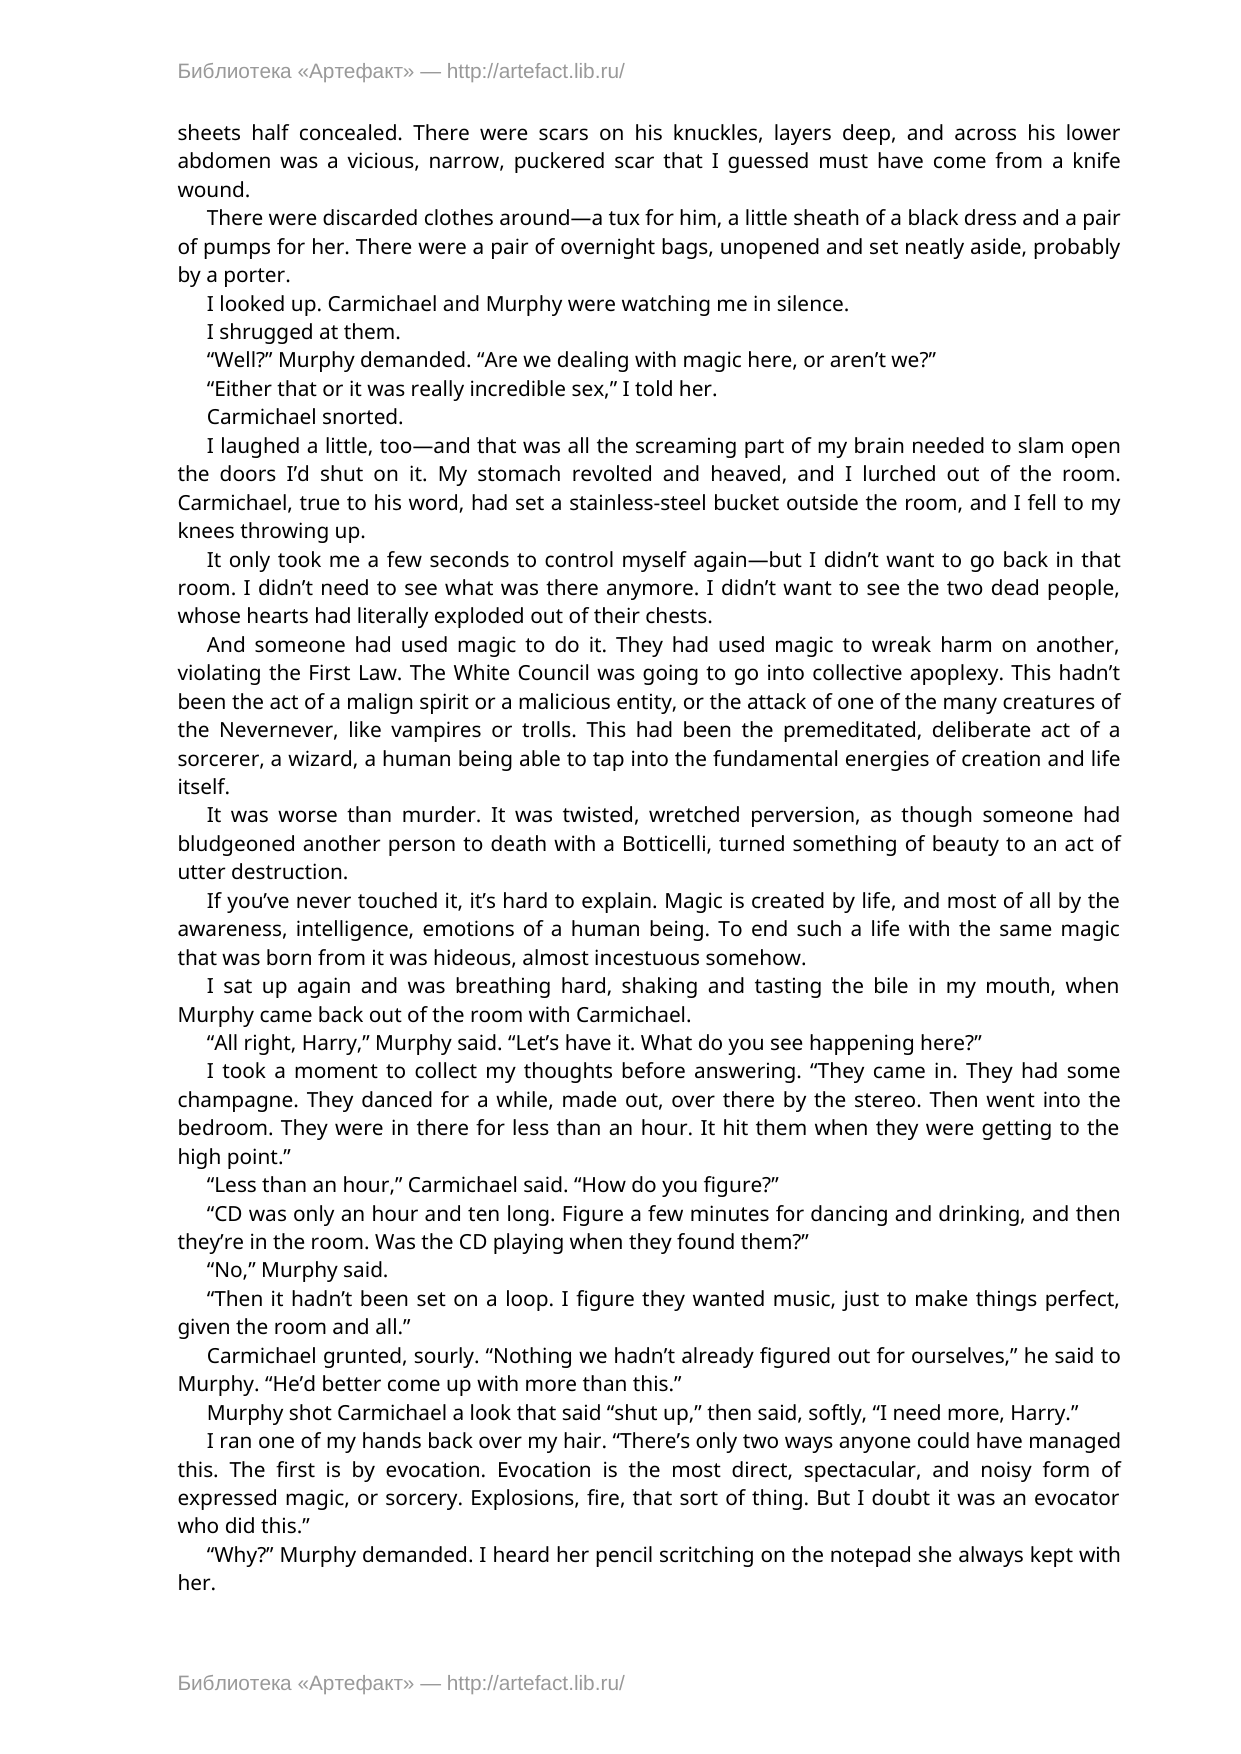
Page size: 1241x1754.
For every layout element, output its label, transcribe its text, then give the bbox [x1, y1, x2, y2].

text I sat up again and was breathing hard, shaking and tasting the bile in my mouth, when Murphy came back out of the room with Carmichael. [177, 971, 1122, 1028]
text I took a moment to collect my thoughts before answering. “They came in. They had some champagne. They danced for a while, made out, over there by the stereo. Then went into the bedroom. They were in there for less than an hour. It hit them when they were getting to the high point.” [177, 1057, 1122, 1170]
text If you’ve never touched it, it’s hard to explain. Magic is created by life, and most of all by the awareness, intelligence, emotions of a human being. To end such a life with the same magic that was born from it was hideous, almost incestuous somehow. [177, 886, 1122, 971]
text “Well?” Murphy demanded. “Are we dealing with magic here, or aren’t we?” [177, 346, 1122, 374]
text Carmichael snorted. [177, 402, 1122, 431]
text “Less than an hour,” Carmichael said. “How do you figure?” [177, 1170, 1122, 1199]
text Carmichael grunted, sourly. “Nothing we hadn’t already figured out for ourselves,” he said to Murphy. “He’d better come up with more than this.” [177, 1341, 1122, 1398]
text It was worse than murder. It was twisted, wretched perversion, as though someone had bludgeoned another person to death with a Botticelli, turned something of beauty to an act of utter destruction. [177, 801, 1122, 886]
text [177, 118, 1122, 203]
text And someone had used magic to do it. They had used magic to wreak harm on another, violating the First Law. The White Council was going to go into collective apoplexy. This hadn’t been the act of a malign spirit or a malicious entity, or the attack of one of the many creatures of the Nevernever, like vampires or trolls. This had been the premeditated, deliberate act of a sorcerer, a wizard, a human being able to tap into the fundamental energies of creation and life itself. [177, 630, 1122, 801]
text “Either that or it was really incredible sex,” I told her. [177, 374, 1122, 402]
text “All right, Harry,” Murphy said. “Let’s have it. What do you see happening here?” [177, 1028, 1122, 1057]
text I looked up. Carmichael and Murphy were watching me in silence. [177, 289, 1122, 317]
text I shrugged at them. [177, 317, 1122, 346]
text “CD was only an hour and ten long. Figure a few minutes for dancing and drinking, and then they’re in the room. Was the CD playing when they found them?” [177, 1199, 1122, 1256]
text I laughed a little, too—and that was all the screaming part of my brain needed to slam open the doors I’d shut on it. My stomach revolted and heaved, and I lurched out of the room. Carmichael, true to his word, had set a stainless-steel bucket outside the room, and I fell to my knees throwing up. [177, 431, 1122, 545]
text “No,” Murphy said. [177, 1256, 1122, 1284]
text It only took me a few seconds to control myself again—but I didn’t want to go back in that room. I didn’t need to see what was there anymore. I didn’t want to see the two dead people, whose hearts had literally exploded out of their chests. [177, 545, 1122, 630]
text “Why?” Murphy demanded. I heard her pencil scritching on the notepad she always kept with her. [177, 1540, 1122, 1597]
text “Then it hadn’t been set on a loop. I figure they wanted music, just to make things perfect, given the room and all.” [177, 1284, 1122, 1341]
text There were discarded clothes around—a tux for him, a little sheath of a black dress and a pair of pumps for her. There were a pair of overnight bags, unopened and set neatly aside, probably by a porter. [177, 203, 1122, 289]
text Murphy shot Carmichael a look that said “shut up,” then said, softly, “I need more, Harry.” [177, 1398, 1122, 1426]
text I ran one of my hands back over my hair. “There’s only two ways anyone could have managed this. The first is by evocation. Evocation is the most direct, spectacular, and noisy form of expressed magic, or sorcery. Explosions, fire, that sort of thing. But I doubt it was an evocator who did this.” [177, 1426, 1122, 1540]
